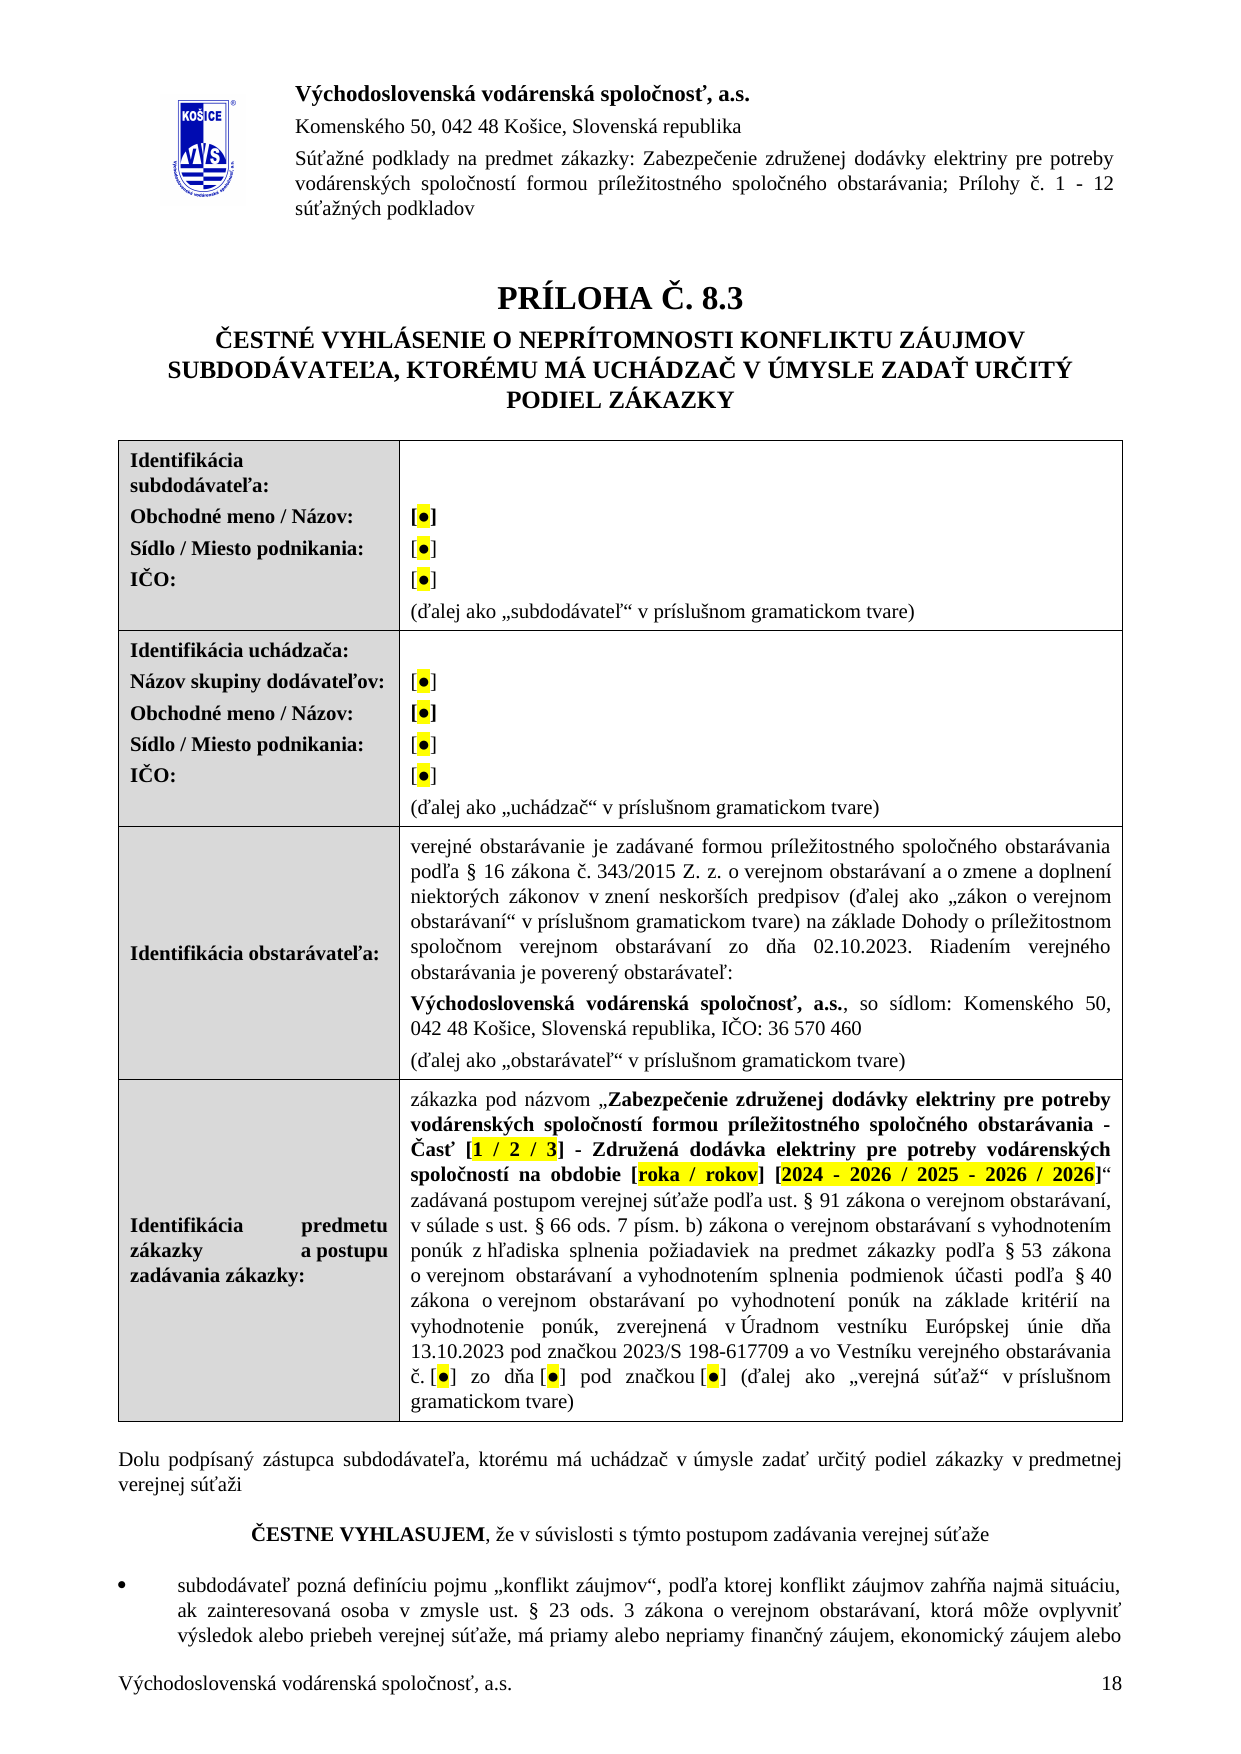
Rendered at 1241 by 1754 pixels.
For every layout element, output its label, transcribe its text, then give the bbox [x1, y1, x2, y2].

table_cell Identifikácia predmetu zákazky a postupu zadávania zákazky: [119, 1080, 399, 1421]
table_cell Identifikácia uchádzača: Názov skupiny dodávateľov: Obchodné meno / Názov: Sídlo / Miesto podnikania: IČO: [119, 631, 399, 826]
text ČESTNE VYHLASUJEM, že v súvislosti s týmto postupom zadávania verejnej súťaže [118, 1522, 1122, 1546]
subtitle ČESTNÉ VYHLÁSENIE O NEPRÍTOMNOSTI KONFLIKTU ZÁUJMOV SUBDODÁVATEĽA, KTORÉMU MÁ UCHÁDZAČ V ÚMYSLE ZADAŤ URČITÝ PODIEL ZÁKAZKY [118, 325, 1122, 414]
subtitle PRÍLOHA Č. 8.3 [118, 279, 1122, 317]
table_header [●] [●] [●] (ďalej ako „subdodávateľ“ v príslušnom gramatickom tvare) [400, 441, 1122, 630]
table_cell [●] [●] [●] [●] (ďalej ako „uchádzač“ v príslušnom gramatickom tvare) [400, 631, 1122, 826]
text Dolu podpísaný zástupca subdodávateľa, ktorému má uchádzač v úmysle zadať určitý podiel zákazky v predmetnej verejnej súťaži [118, 1447, 1122, 1496]
table_cell verejné obstarávanie je zadávané formou príležitostného spoločného obstarávania podľa § 16 zákona č. 343/2015 Z. z. o verejnom obstarávaní a o zmene a doplnení niektorých zákonov v znení neskorších predpisov (ďalej ako „zákon o verejnom obstarávaní“ v príslušnom gramatickom tvare) na základe Dohody o príležitostnom spoločnom verejnom obstarávaní zo dňa 02.10.2023. Riadením verejného obstarávania je poverený obstarávateľ: Východoslovenská vodárenská spoločnosť, a.s., so sídlom: Komenského 50, 042 48 Košice, Slovenská republika, IČO: 36 570 460 (ďalej ako „obstarávateľ“ v príslušnom gramatickom tvare) [400, 827, 1122, 1079]
table_cell Identifikácia obstarávateľa: [119, 827, 399, 1079]
picture [160, 94, 246, 206]
table_header Identifikácia subdodávateľa: Obchodné meno / Názov: Sídlo / Miesto podnikania: IČO: [119, 441, 399, 630]
table_cell zákazka pod názvom „Zabezpečenie združenej dodávky elektriny pre potreby vodárenských spoločností formou príležitostného spoločného obstarávania - Časť [1 / 2 / 3] - Združená dodávka elektriny pre potreby vodárenských spoločností na obdobie [roka / rokov] [2024 - 2026 / 2025 - 2026 / 2026]“ zadávaná postupom verejnej súťaže podľa ust. § 91 zákona o verejnom obstarávaní, v súlade s ust. § 66 ods. 7 písm. b) zákona o verejnom obstarávaní s vyhodnotením ponúk z hľadiska splnenia požiadaviek na predmet zákazky podľa § 53 zákona o verejnom obstarávaní a vyhodnotením splnenia podmienok účasti podľa § 40 zákona o verejnom obstarávaní po vyhodnotení ponúk na základe kritérií na vyhodnotenie ponúk, zverejnená v Úradnom vestníku Európskej únie dňa 13.10.2023 pod značkou 2023/S 198-617709 a vo Vestníku verejného obstarávania č. [●] zo dňa [●] pod značkou [●] (ďalej ako „verejná súťaž“ v príslušnom gramatickom tvare) [400, 1080, 1122, 1421]
